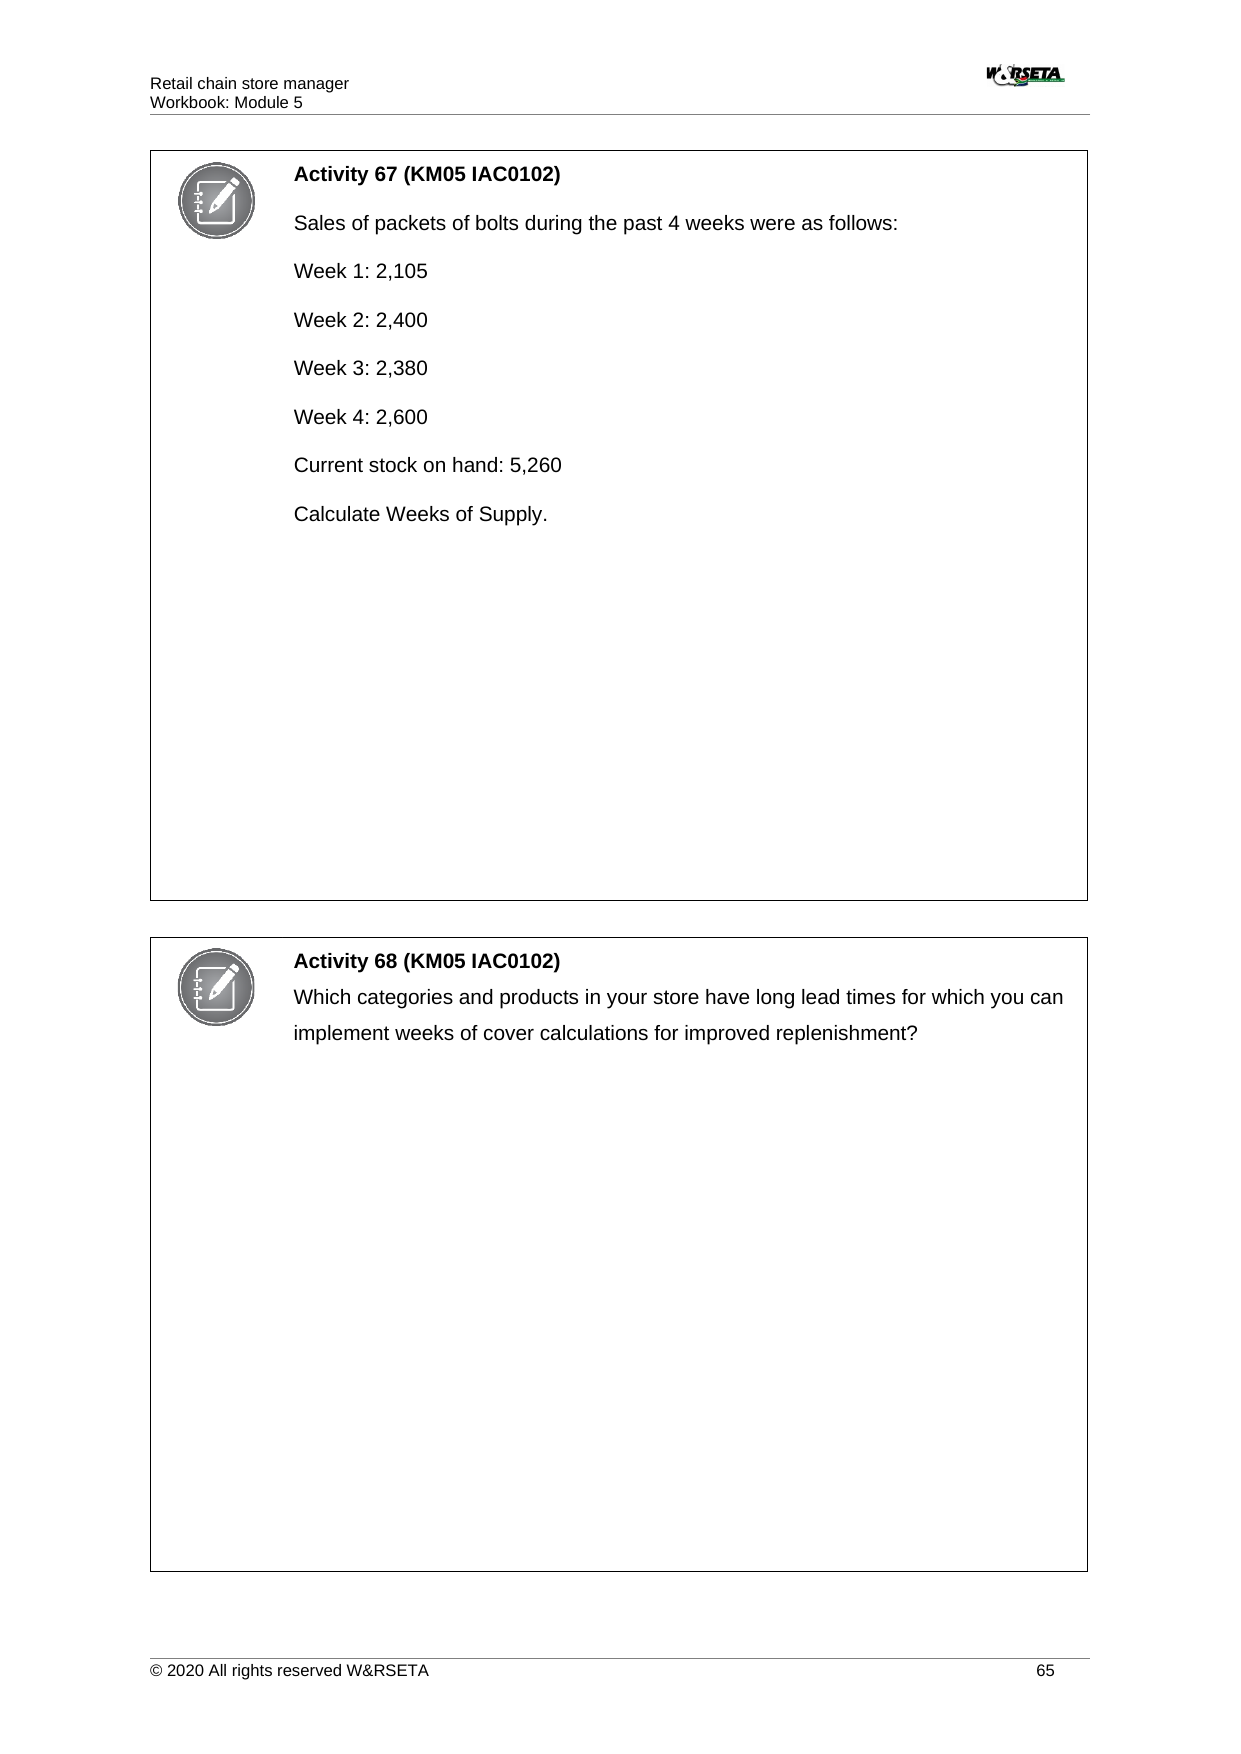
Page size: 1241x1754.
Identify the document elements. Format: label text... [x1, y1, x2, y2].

picture [178, 162, 255, 239]
picture [177, 948, 255, 1026]
table_header Activity 67 (KM05 IAC0102) Sales of packets of bolts during the past 4 weeks were as follows: Week 1: 2,105 Week 2: 2,400 Week 3: 2,380 Week 4: 2,600 Current stock on hand: 5,260 Calculate Weeks of Supply. [283, 151, 1087, 900]
table_header [151, 151, 281, 900]
table_header Activity 68 (KM05 IAC0102) Which categories and products in your store have long lead times for which you can implement weeks of cover calculations for improved replenishment? [283, 938, 1087, 1571]
picture [986, 64, 1065, 87]
table_header [151, 938, 281, 1571]
